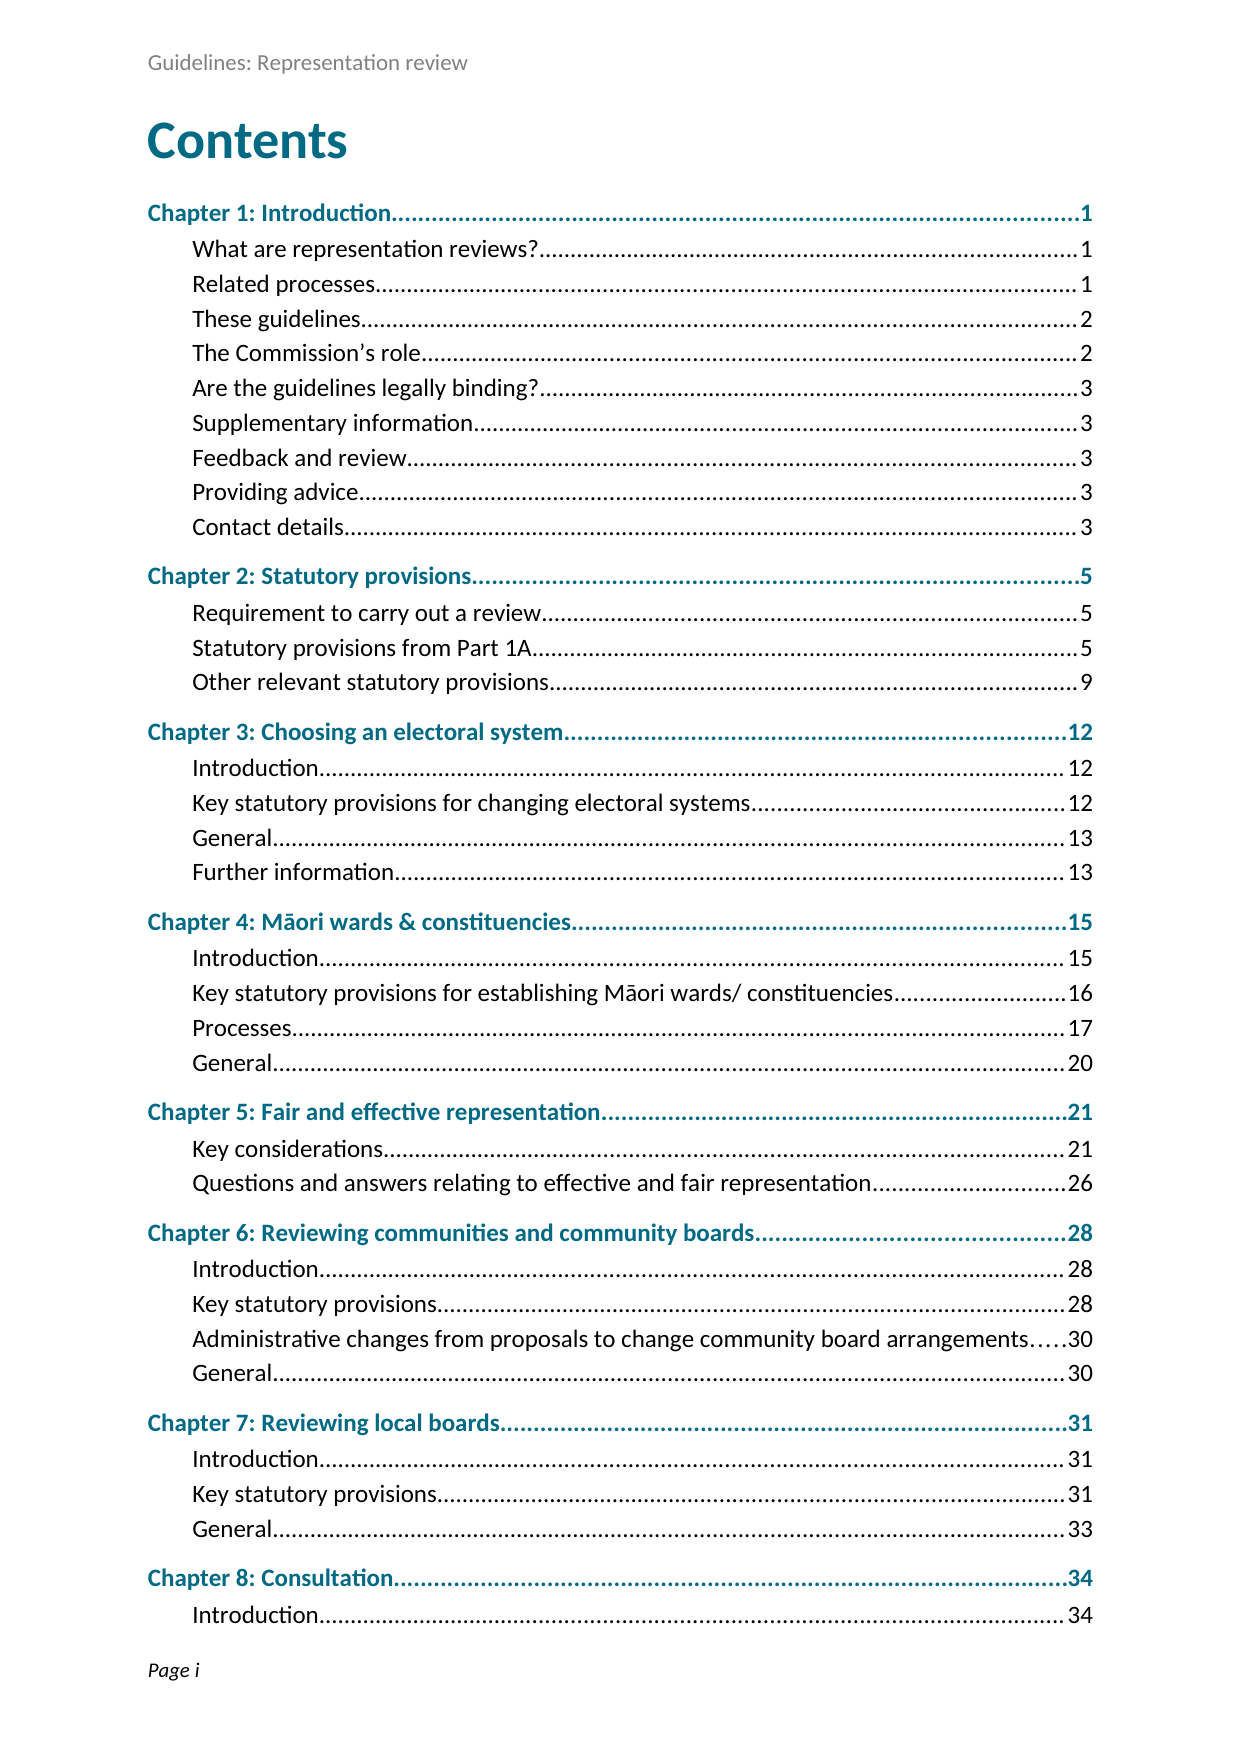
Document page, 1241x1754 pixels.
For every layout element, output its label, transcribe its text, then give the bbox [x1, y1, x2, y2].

text Introduction 28 [192, 1253, 1033, 1284]
text Requirement to carry out a review 5 [192, 597, 1033, 628]
text Supplementary information 3 [192, 407, 1033, 437]
text Administrative changes from proposals to change community board arrangements 30 [192, 1323, 1033, 1353]
text Chapter 6: Reviewing communities and community boards 28 [148, 1217, 1033, 1247]
text Key statutory provisions 28 [192, 1288, 1033, 1319]
text General 20 [192, 1047, 1033, 1077]
text Chapter 3: Choosing an electoral system 12 [148, 716, 1033, 746]
text General 30 [192, 1357, 1033, 1388]
text Providing advice 3 [192, 476, 1033, 507]
text Contact details 3 [192, 511, 1033, 542]
text Key statutory provisions for changing electoral systems 12 [192, 787, 1033, 818]
text Other relevant statutory provisions 9 [192, 666, 1033, 697]
text Statutory provisions from Part 1A 5 [192, 632, 1033, 662]
text Chapter 4: Māori wards & constituencies 15 [148, 906, 1033, 936]
text Key statutory provisions for establishing Māori wards/ constituencies 16 [192, 977, 1033, 1008]
text Introduction 12 [192, 752, 1033, 783]
text Introduction 15 [192, 943, 1033, 973]
text Key considerations 21 [192, 1133, 1033, 1163]
subtitle Contents [148, 106, 1092, 172]
text Chapter 5: Fair and effective representation 21 [148, 1096, 1033, 1126]
text Related processes 1 [192, 268, 1033, 299]
text General 13 [192, 822, 1033, 852]
text General 33 [192, 1513, 1033, 1543]
text The Commission’s role 2 [192, 338, 1033, 368]
text Questions and answers relating to effective and fair representation 26 [192, 1167, 1033, 1198]
text Introduction 31 [192, 1443, 1033, 1474]
text What are representation reviews? 1 [192, 233, 1033, 264]
text Chapter 7: Reviewing local boards 31 [148, 1407, 1033, 1437]
text Are the guidelines legally binding? 3 [192, 372, 1033, 403]
text Key statutory provisions 31 [192, 1478, 1033, 1509]
text These guidelines 2 [192, 303, 1033, 333]
text Chapter 8: Consultation 34 [148, 1562, 1033, 1593]
text Processes 17 [192, 1012, 1033, 1042]
text Chapter 2: Statutory provisions 5 [148, 560, 1033, 591]
text Chapter 1: Introduction 1 [148, 197, 1033, 227]
text Introduction 34 [192, 1599, 1033, 1629]
text Further information 13 [192, 857, 1033, 887]
text Feedback and review 3 [192, 442, 1033, 472]
